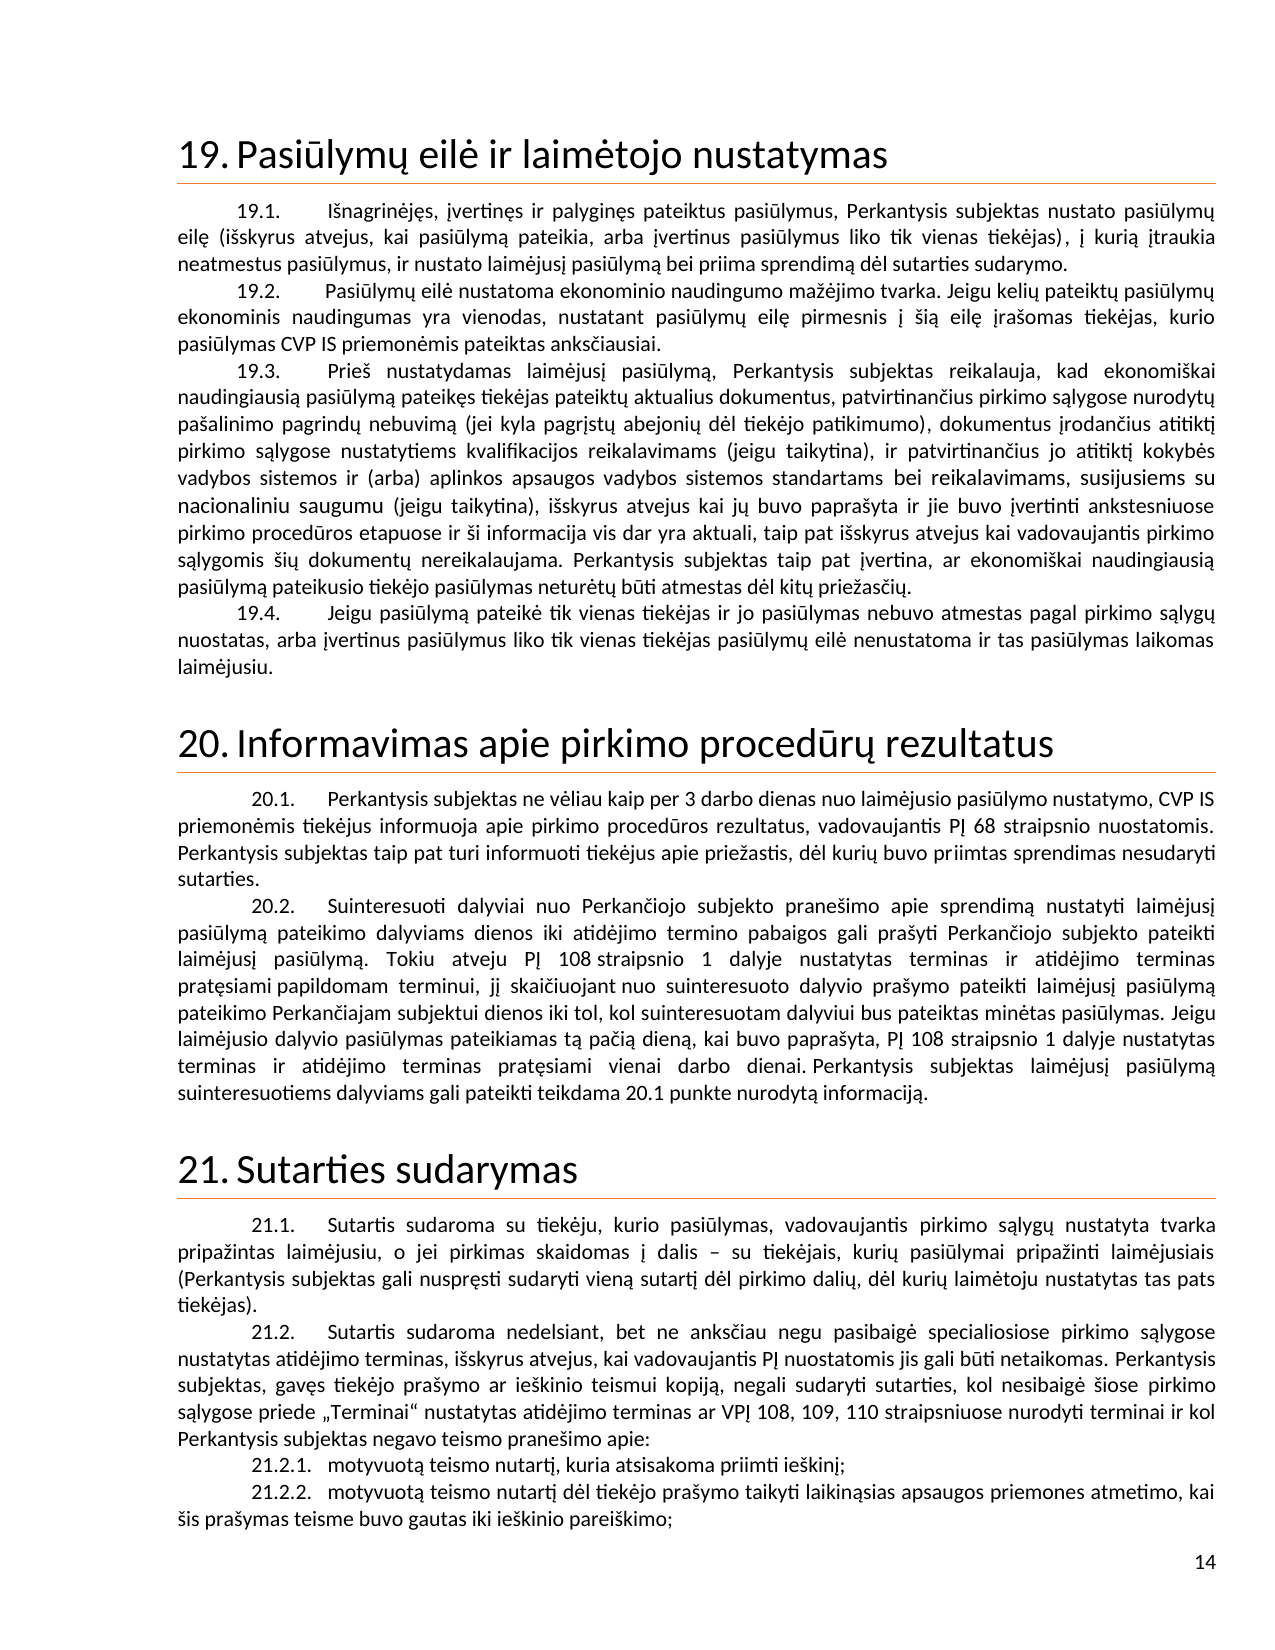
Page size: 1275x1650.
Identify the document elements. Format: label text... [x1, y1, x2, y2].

list motyvuotą teismo nutartį, kuria atsisakoma priimti ieškinį; [251, 1452, 1216, 1478]
list Perkantysis subjektas ne vėliau kaip per 3 darbo dienas nuo laimėjusio pasiūlymo nustatymo, CVP IS priemonėmis tiekėjus informuoja apie pirkimo procedūros rezultatus, vadovaujantis PĮ 68 straipsnio nuostatomis. Perkantysis subjektas taip pat turi informuoti tiekėjus apie priežastis, dėl kurių buvo priimtas sprendimas nesudaryti sutarties. [177, 786, 1216, 892]
subtitle Pasiūlymų eilė ir laimėtojo nustatymas [177, 128, 1216, 183]
subtitle Informavimas apie pirkimo procedūrų rezultatus [177, 717, 1216, 772]
list Sutartis sudaroma nedelsiant, bet ne anksčiau negu pasibaigė specialiosiose pirkimo sąlygose nustatytas atidėjimo terminas, išskyrus atvejus, kai vadovaujantis PĮ nuostatomis jis gali būti netaikomas. Perkantysis subjektas, gavęs tiekėjo prašymo ar ieškinio teismui kopiją, negali sudaryti sutarties, kol nesibaigė šiose pirkimo sąlygose priede „Terminai“ nustatytas atidėjimo terminas ar VPĮ 108, 109, 110 straipsniuose nurodyti terminai ir kol Perkantysis subjektas negavo teismo pranešimo apie: [177, 1318, 1216, 1452]
list Sutartis sudaroma su tiekėju, kurio pasiūlymas, vadovaujantis pirkimo sąlygų nustatyta tvarka pripažintas laimėjusiu, o jei pirkimas skaidomas į dalis – su tiekėjais, kurių pasiūlymai pripažinti laimėjusiais (Perkantysis subjektas gali nuspręsti sudaryti vieną sutartį dėl pirkimo dalių, dėl kurių laimėtoju nustatytas tas pats tiekėjas). [177, 1212, 1216, 1318]
list Jeigu pasiūlymą pateikė tik vienas tiekėjas ir jo pasiūlymas nebuvo atmestas pagal pirkimo sąlygų nuostatas, arba įvertinus pasiūlymus liko tik vienas tiekėjas pasiūlymų eilė nenustatoma ir tas pasiūlymas laikomas laimėjusiu. [177, 599, 1216, 679]
list Prieš nustatydamas laimėjusį pasiūlymą, Perkantysis subjektas reikalauja, kad ekonomiškai naudingiausią pasiūlymą pateikęs tiekėjas pateiktų aktualius dokumentus, patvirtinančius pirkimo sąlygose nurodytų pašalinimo pagrindų nebuvimą (jei kyla pagrįstų abejonių dėl tiekėjo patikimumo), dokumentus įrodančius atitiktį pirkimo sąlygose nustatytiems kvalifikacijos reikalavimams (jeigu taikytina), ir patvirtinančius jo atitiktį kokybės vadybos sistemos ir (arba) aplinkos apsaugos vadybos sistemos standartams bei reikalavimams, susijusiems su nacionaliniu saugumu (jeigu taikytina), išskyrus atvejus kai jų buvo paprašyta ir jie buvo įvertinti ankstesniuose pirkimo procedūros etapuose ir ši informacija vis dar yra aktuali, taip pat išskyrus atvejus kai vadovaujantis pirkimo sąlygomis šių dokumentų nereikalaujama. Perkantysis subjektas taip pat įvertina, ar ekonomiškai naudingiausią pasiūlymą pateikusio tiekėjo pasiūlymas neturėtų būti atmestas dėl kitų priežasčių. [177, 357, 1216, 599]
subtitle Sutarties sudarymas [177, 1143, 1216, 1198]
list Suinteresuoti dalyviai nuo Perkančiojo subjekto pranešimo apie sprendimą nustatyti laimėjusį pasiūlymą pateikimo dalyviams dienos iki atidėjimo termino pabaigos gali prašyti Perkančiojo subjekto pateikti laimėjusį pasiūlymą. Tokiu atveju PĮ 108 straipsnio 1 dalyje nustatytas terminas ir atidėjimo terminas pratęsiami papildomam terminui, jį skaičiuojant nuo suinteresuoto dalyvio prašymo pateikti laimėjusį pasiūlymą pateikimo Perkančiajam subjektui dienos iki tol, kol suinteresuotam dalyviui bus pateiktas minėtas pasiūlymas. Jeigu laimėjusio dalyvio pasiūlymas pateikiamas tą pačią dieną, kai buvo paprašyta, PĮ 108 straipsnio 1 dalyje nustatytas terminas ir atidėjimo terminas pratęsiami vienai darbo dienai. Perkantysis subjektas laimėjusį pasiūlymą suinteresuotiems dalyviams gali pateikti teikdama 20.1 punkte nurodytą informaciją. [177, 892, 1216, 1106]
list Pasiūlymų eilė nustatoma ekonominio naudingumo mažėjimo tvarka. Jeigu kelių pateiktų pasiūlymų ekonominis naudingumas yra vienodas, nustatant pasiūlymų eilę pirmesnis į šią eilę įrašomas tiekėjas, kurio pasiūlymas CVP IS priemonėmis pateiktas anksčiausiai. [177, 277, 1216, 357]
list Išnagrinėjęs, įvertinęs ir palyginęs pateiktus pasiūlymus, Perkantysis subjektas nustato pasiūlymų eilę (išskyrus atvejus, kai pasiūlymą pateikia, arba įvertinus pasiūlymus liko tik vienas tiekėjas), į kurią įtraukia neatmestus pasiūlymus, ir nustato laimėjusį pasiūlymą bei priima sprendimą dėl sutarties sudarymo. [177, 197, 1216, 277]
list motyvuotą teismo nutartį dėl tiekėjo prašymo taikyti laikinąsias apsaugos priemones atmetimo, kai šis prašymas teisme buvo gautas iki ieškinio pareiškimo; [177, 1478, 1216, 1532]
